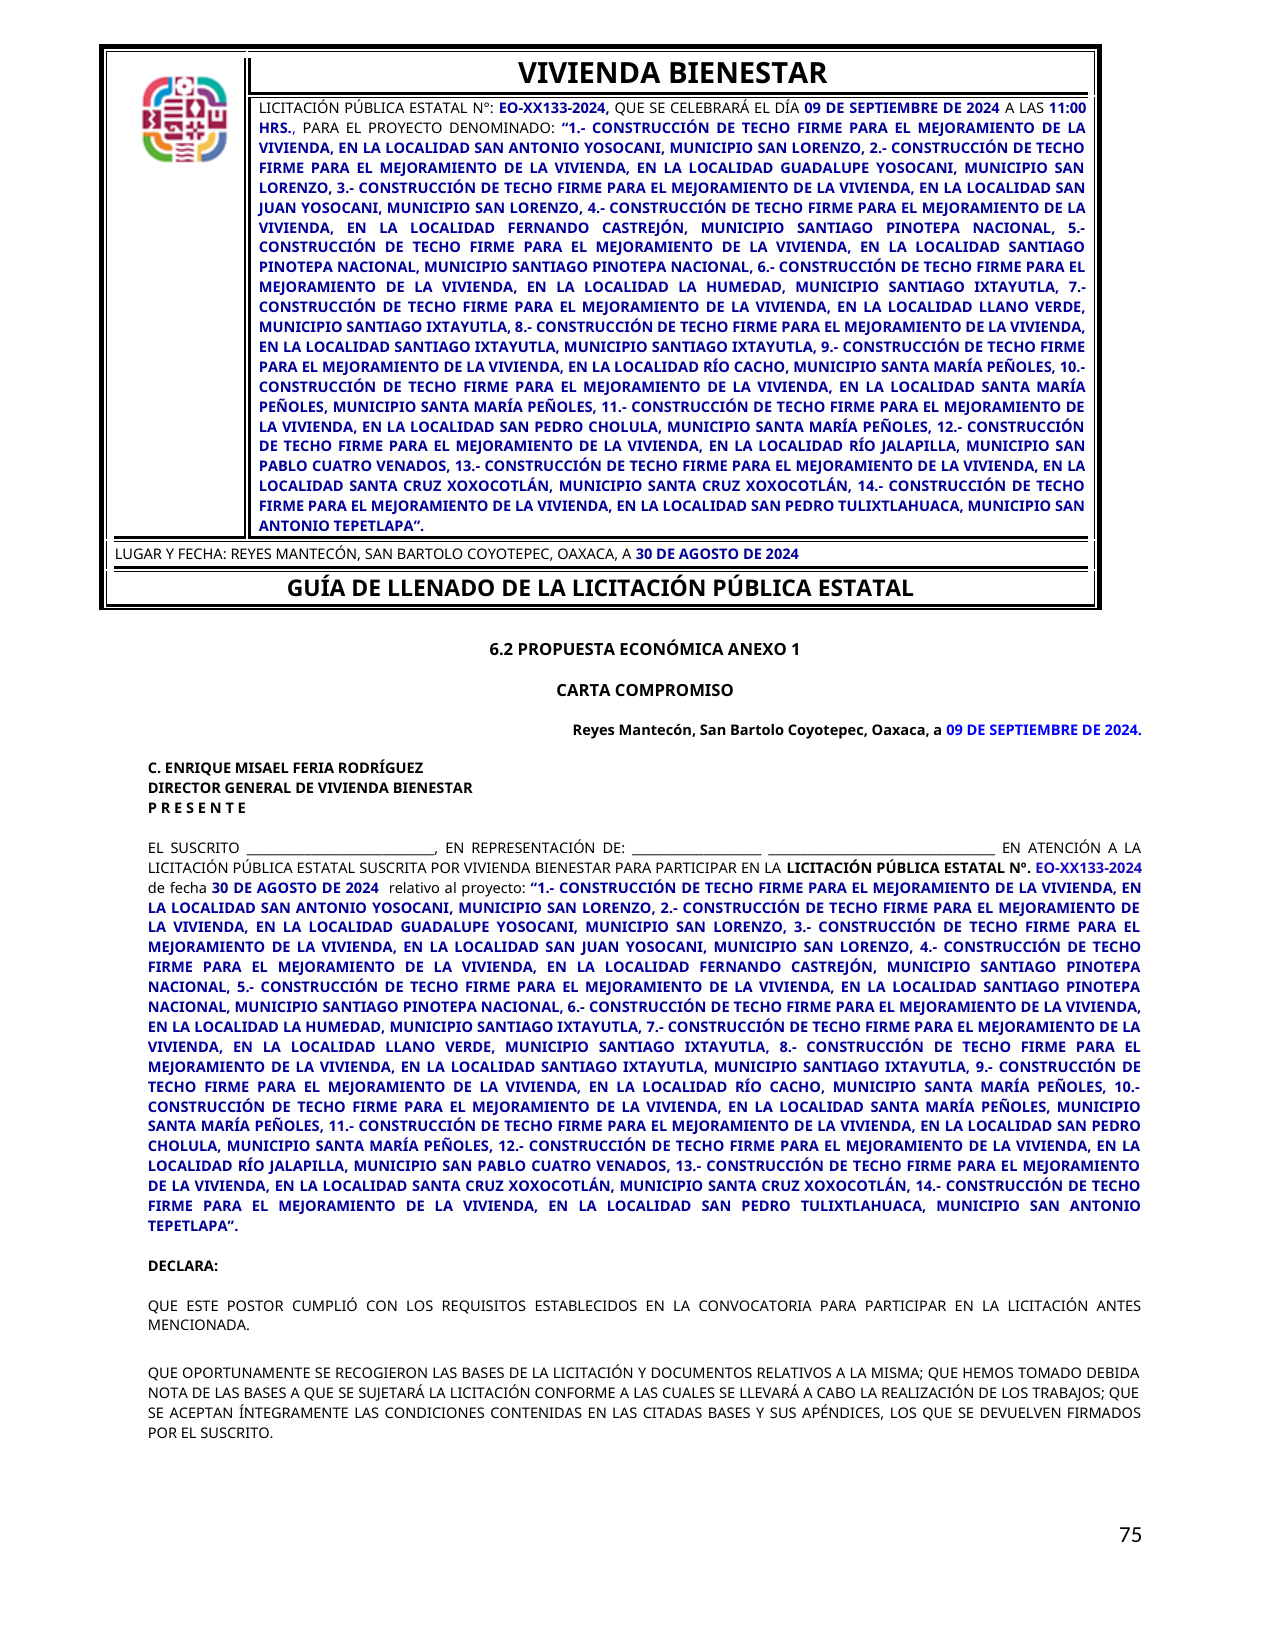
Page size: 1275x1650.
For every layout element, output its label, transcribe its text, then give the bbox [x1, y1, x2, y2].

text CARTA COMPROMISO [148, 679, 1142, 702]
text Reyes Mantecón, San Bartolo Coyotepec, Oaxaca, a 09 DE SEPTIEMBRE DE 2024. [148, 720, 1142, 740]
picture [131, 68, 238, 168]
text P R E S E N T E [148, 798, 1142, 818]
text C. ENRIQUE MISAEL FERIA RODRÍGUEZ [148, 758, 1142, 778]
list EL SUSCRITO _____________________________, EN REPRESENTACIÓN DE: ____________________ ___________________________________ EN ATENCIÓN A LA LICITACIÓN PÚBLICA ESTATAL SUSCRITA POR VIVIENDA BIENESTAR PARA PARTICIPAR EN LA LICITACIÓN PÚBLICA ESTATAL Nº. EO-XX133-2024 de fecha 30 DE AGOSTO DE 2024 relativo al proyecto: “1.- CONSTRUCCIÓN DE TECHO FIRME PARA EL MEJORAMIENTO DE LA VIVIENDA, EN LA LOCALIDAD SAN ANTONIO YOSOCANI, MUNICIPIO SAN LORENZO, 2.- CONSTRUCCIÓN DE TECHO FIRME PARA EL MEJORAMIENTO DE LA VIVIENDA, EN LA LOCALIDAD GUADALUPE YOSOCANI, MUNICIPIO SAN LORENZO, 3.- CONSTRUCCIÓN DE TECHO FIRME PARA EL MEJORAMIENTO DE LA VIVIENDA, EN LA LOCALIDAD SAN JUAN YOSOCANI, MUNICIPIO SAN LORENZO, 4.- CONSTRUCCIÓN DE TECHO FIRME PARA EL MEJORAMIENTO DE LA VIVIENDA, EN LA LOCALIDAD FERNANDO CASTREJÓN, MUNICIPIO SANTIAGO PINOTEPA NACIONAL, 5.- CONSTRUCCIÓN DE TECHO FIRME PARA EL MEJORAMIENTO DE LA VIVIENDA, EN LA LOCALIDAD SANTIAGO PINOTEPA NACIONAL, MUNICIPIO SANTIAGO PINOTEPA NACIONAL, 6.- CONSTRUCCIÓN DE TECHO FIRME PARA EL MEJORAMIENTO DE LA VIVIENDA, EN LA LOCALIDAD LA HUMEDAD, MUNICIPIO SANTIAGO IXTAYUTLA, 7.- CONSTRUCCIÓN DE TECHO FIRME PARA EL MEJORAMIENTO DE LA VIVIENDA, EN LA LOCALIDAD LLANO VERDE, MUNICIPIO SANTIAGO IXTAYUTLA, 8.- CONSTRUCCIÓN DE TECHO FIRME PARA EL MEJORAMIENTO DE LA VIVIENDA, EN LA LOCALIDAD SANTIAGO IXTAYUTLA, MUNICIPIO SANTIAGO IXTAYUTLA, 9.- CONSTRUCCIÓN DE TECHO FIRME PARA EL MEJORAMIENTO DE LA VIVIENDA, EN LA LOCALIDAD RÍO CACHO, MUNICIPIO SANTA MARÍA PEÑOLES, 10.- CONSTRUCCIÓN DE TECHO FIRME PARA EL MEJORAMIENTO DE LA VIVIENDA, EN LA LOCALIDAD SANTA MARÍA PEÑOLES, MUNICIPIO SANTA MARÍA PEÑOLES, 11.- CONSTRUCCIÓN DE TECHO FIRME PARA EL MEJORAMIENTO DE LA VIVIENDA, EN LA LOCALIDAD SAN PEDRO CHOLULA, MUNICIPIO SANTA MARÍA PEÑOLES, 12.- CONSTRUCCIÓN DE TECHO FIRME PARA EL MEJORAMIENTO DE LA VIVIENDA, EN LA LOCALIDAD RÍO JALAPILLA, MUNICIPIO SAN PABLO CUATRO VENADOS, 13.- CONSTRUCCIÓN DE TECHO FIRME PARA EL MEJORAMIENTO DE LA VIVIENDA, EN LA LOCALIDAD SANTA CRUZ XOXOCOTLÁN, MUNICIPIO SANTA CRUZ XOXOCOTLÁN, 14.- CONSTRUCCIÓN DE TECHO FIRME PARA EL MEJORAMIENTO DE LA VIVIENDA, EN LA LOCALIDAD SAN PEDRO TULIXTLAHUACA, MUNICIPIO SAN ANTONIO TEPETLAPA”. [148, 838, 1142, 1236]
text DIRECTOR GENERAL DE VIVIENDA BIENESTAR [148, 778, 1142, 798]
text 6.2 PROPUESTA ECONÓMICA ANEXO 1 [148, 638, 1142, 660]
text QUE ESTE POSTOR CUMPLIÓ CON LOS REQUISITOS ESTABLECIDOS EN LA CONVOCATORIA PARA PARTICIPAR EN LA LICITACIÓN ANTES MENCIONADA. [148, 1295, 1142, 1335]
text QUE OPORTUNAMENTE SE RECOGIERON LAS BASES DE LA LICITACIÓN Y DOCUMENTOS RELATIVOS A LA MISMA; QUE HEMOS TOMADO DEBIDA NOTA DE LAS BASES A QUE SE SUJETARÁ LA LICITACIÓN CONFORME A LAS CUALES SE LLEVARÁ A CABO LA REALIZACIÓN DE LOS TRABAJOS; QUE SE ACEPTAN ÍNTEGRAMENTE LAS CONDICIONES CONTENIDAS EN LAS CITADAS BASES Y SUS APÉNDICES, LOS QUE SE DEVUELVEN FIRMADOS POR EL SUSCRITO. [148, 1363, 1142, 1443]
text DECLARA: [148, 1256, 1142, 1275]
